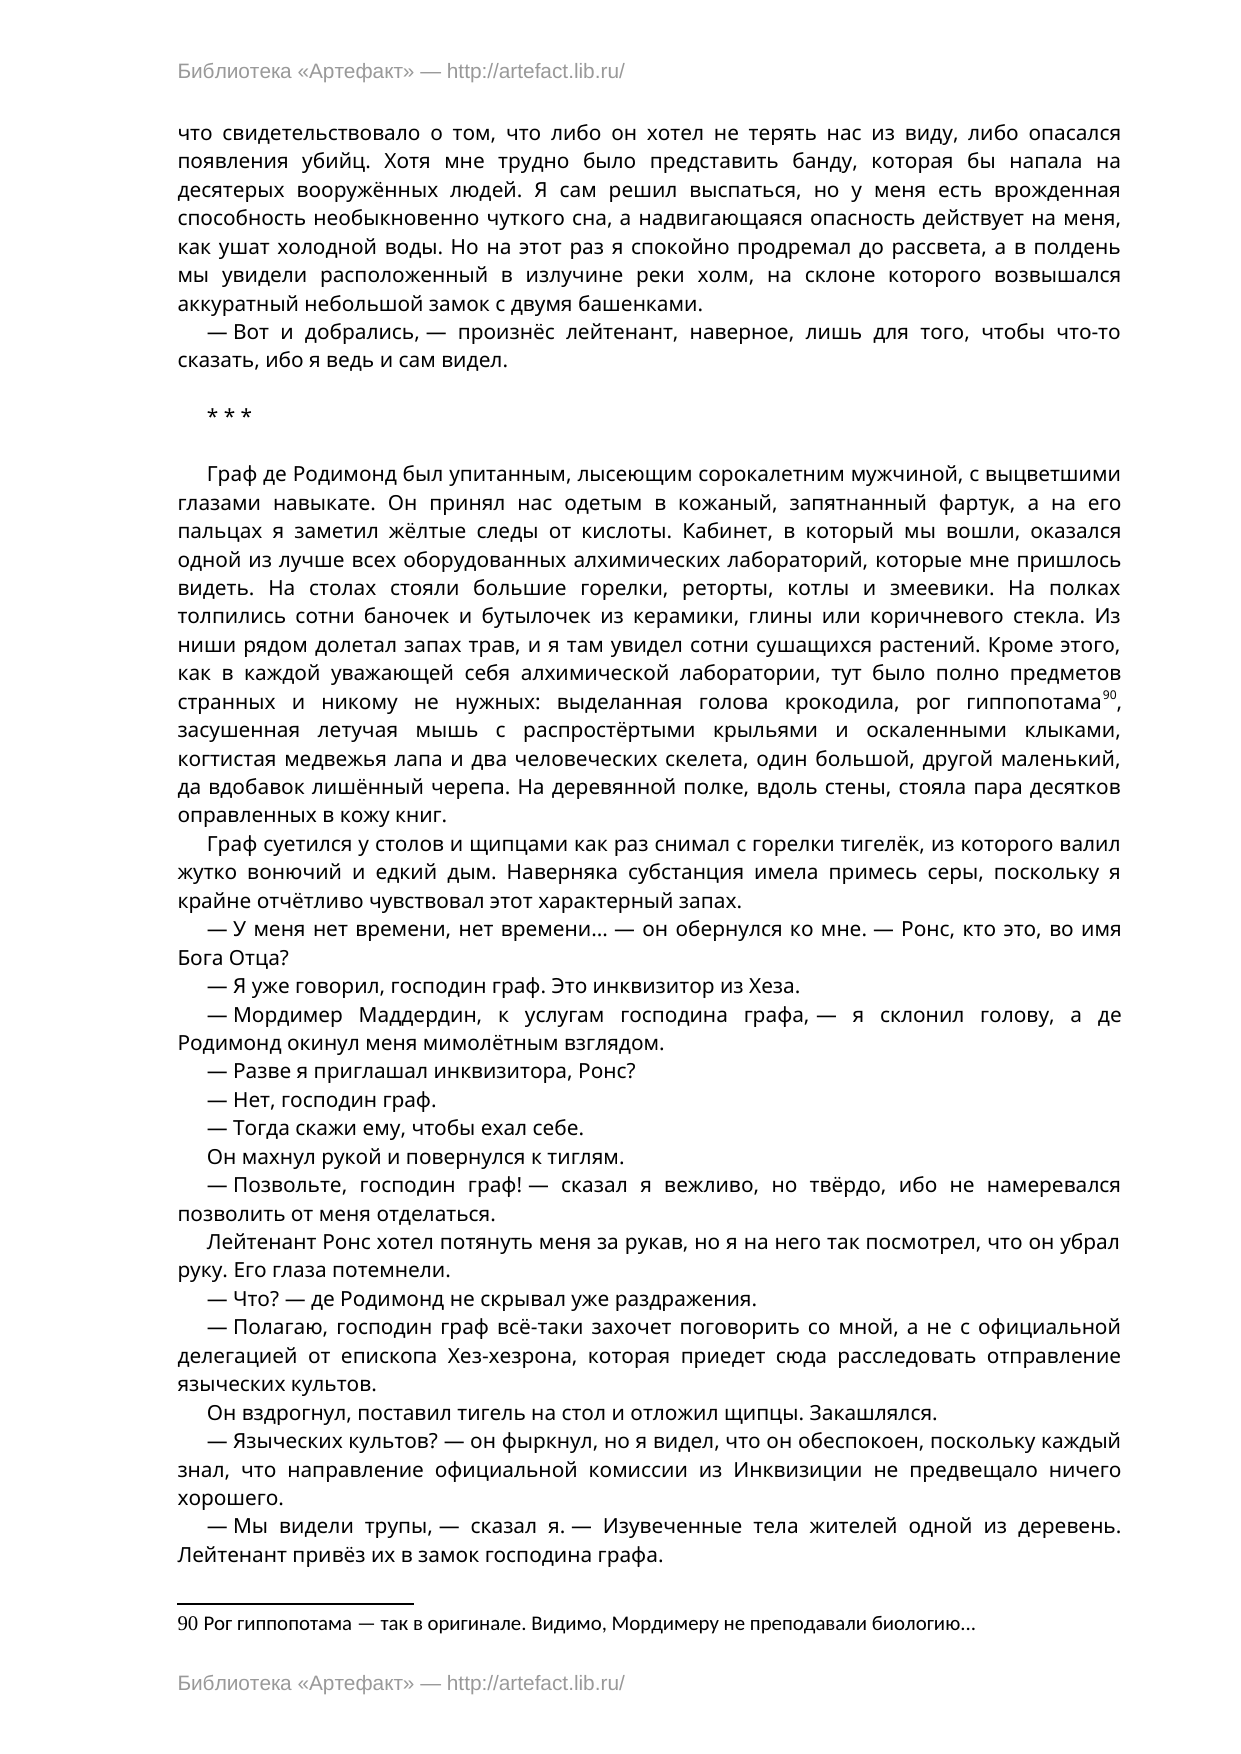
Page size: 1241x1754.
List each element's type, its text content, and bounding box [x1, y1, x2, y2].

text Он махнул рукой и повернулся к тиглям. [177, 1142, 1122, 1170]
text — Тогда скажи ему, чтобы ехал себе. [177, 1113, 1122, 1142]
text — Я уже говорил, господин граф. Это инквизитор из Хеза. [177, 971, 1122, 1000]
text — Позвольте, господин граф! — сказал я вежливо, но твёрдо, ибо не намеревался позволить от меня отделаться. [177, 1170, 1122, 1227]
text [177, 118, 1122, 317]
text — Что? — де Родимонд не скрывал уже раздражения. [177, 1284, 1122, 1312]
text — Полагаю, господин граф всё-таки захочет поговорить со мной, а не с официальной делегацией от епископа Хез-хезрона, которая приедет сюда расследовать отправление языческих культов. [177, 1312, 1122, 1398]
text — Вот и добрались, — произнёс лейтенант, наверное, лишь для того, чтобы что-то сказать, ибо я ведь и сам видел. [177, 317, 1122, 374]
text Лейтенант Ронс хотел потянуть меня за рукав, но я на него так посмотрел, что он убрал руку. Его глаза потемнели. [177, 1227, 1122, 1284]
text Граф де Родимонд был упитанным, лысеющим сорокалетним мужчиной, с выцветшими глазами навыкате. Он принял нас одетым в кожаный, запятнанный фартук, а на его пальцах я заметил жёлтые следы от кислоты. Кабинет, в который мы вошли, оказался одной из лучше всех оборудованных алхимических лабораторий, которые мне пришлось видеть. На столах стояли большие горелки, реторты, котлы и змеевики. На полках толпились сотни баночек и бутылочек из керамики, глины или коричневого стекла. Из ниши рядом долетал запах трав, и я там увидел сотни сушащихся растений. Кроме этого, как в каждой уважающей себя алхимической лаборатории, тут было полно предметов странных и никому не нужных: выделанная голова крокодила, рог гиппопотама, засушенная летучая мышь с распростёртыми крыльями и оскаленными клыками, когтистая медвежья лапа и два человеческих скелета, один большой, другой маленький, да вдобавок лишённый черепа. На деревянной полке, вдоль стены, стояла пара десятков оправленных в кожу книг. [177, 459, 1122, 829]
subtitle * * * [177, 402, 1122, 431]
text Он вздрогнул, поставил тигель на стол и отложил щипцы. Закашлялся. [177, 1398, 1122, 1426]
text — Мордимер Маддердин, к услугам господина графа, — я склонил голову, а де Родимонд окинул меня мимолётным взглядом. [177, 1000, 1122, 1057]
text Граф суетился у столов и щипцами как раз снимал с горелки тигелёк, из которого валил жутко вонючий и едкий дым. Наверняка субстанция имела примесь серы, поскольку я крайне отчётливо чувствовал этот характерный запах. [177, 829, 1122, 914]
text — У меня нет времени, нет времени... — он обернулся ко мне. — Ронс, кто это, во имя Бога Отца? [177, 914, 1122, 971]
text — Мы видели трупы, — сказал я. — Изувеченные тела жителей одной из деревень. Лейтенант привёз их в замок господина графа. [177, 1512, 1122, 1568]
text — Нет, господин граф. [177, 1085, 1122, 1113]
text — Разве я приглашал инквизитора, Ронс? [177, 1057, 1122, 1085]
text — Языческих культов? — он фыркнул, но я видел, что он обеспокоен, поскольку каждый знал, что направление официальной комиссии из Инквизиции не предвещало ничего хорошего. [177, 1426, 1122, 1512]
